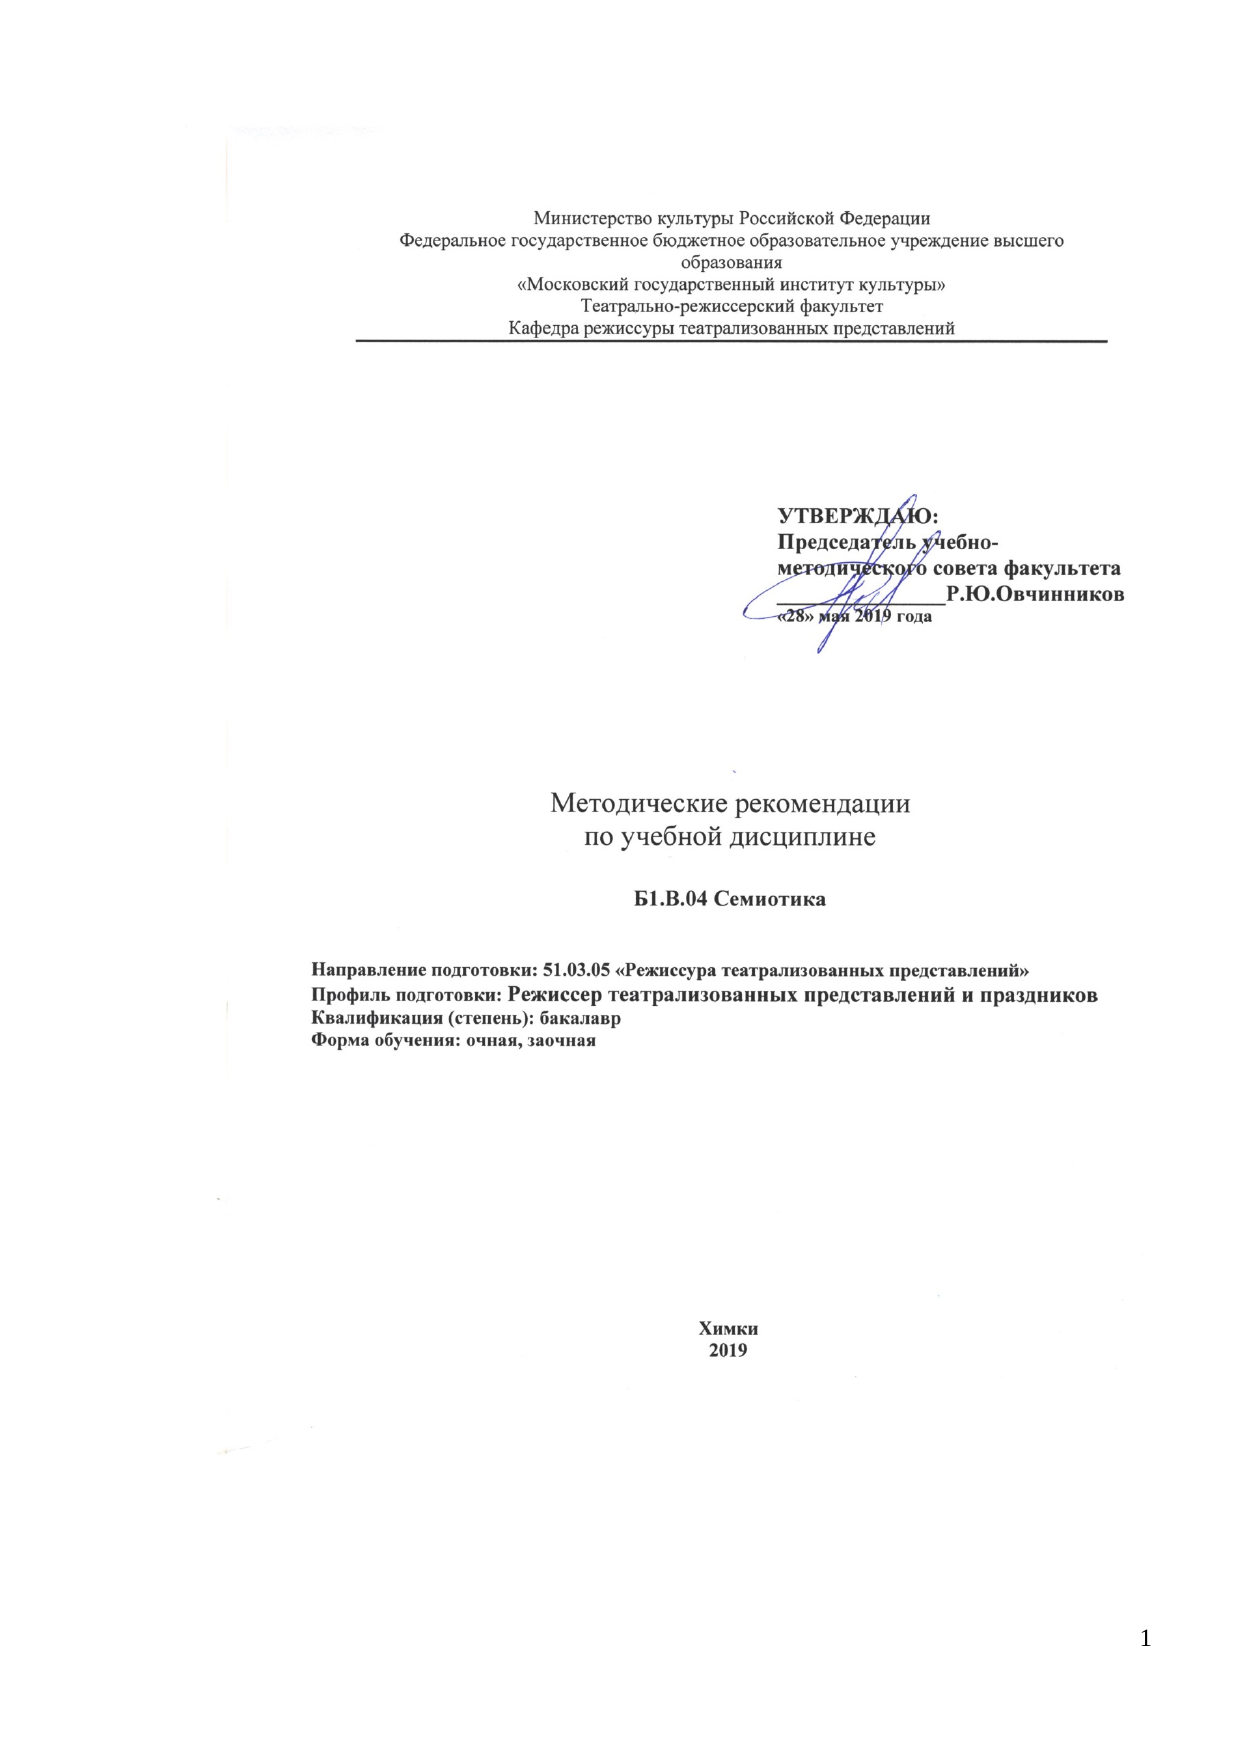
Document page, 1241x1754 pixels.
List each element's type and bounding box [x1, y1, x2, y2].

picture [177, 118, 1152, 1459]
